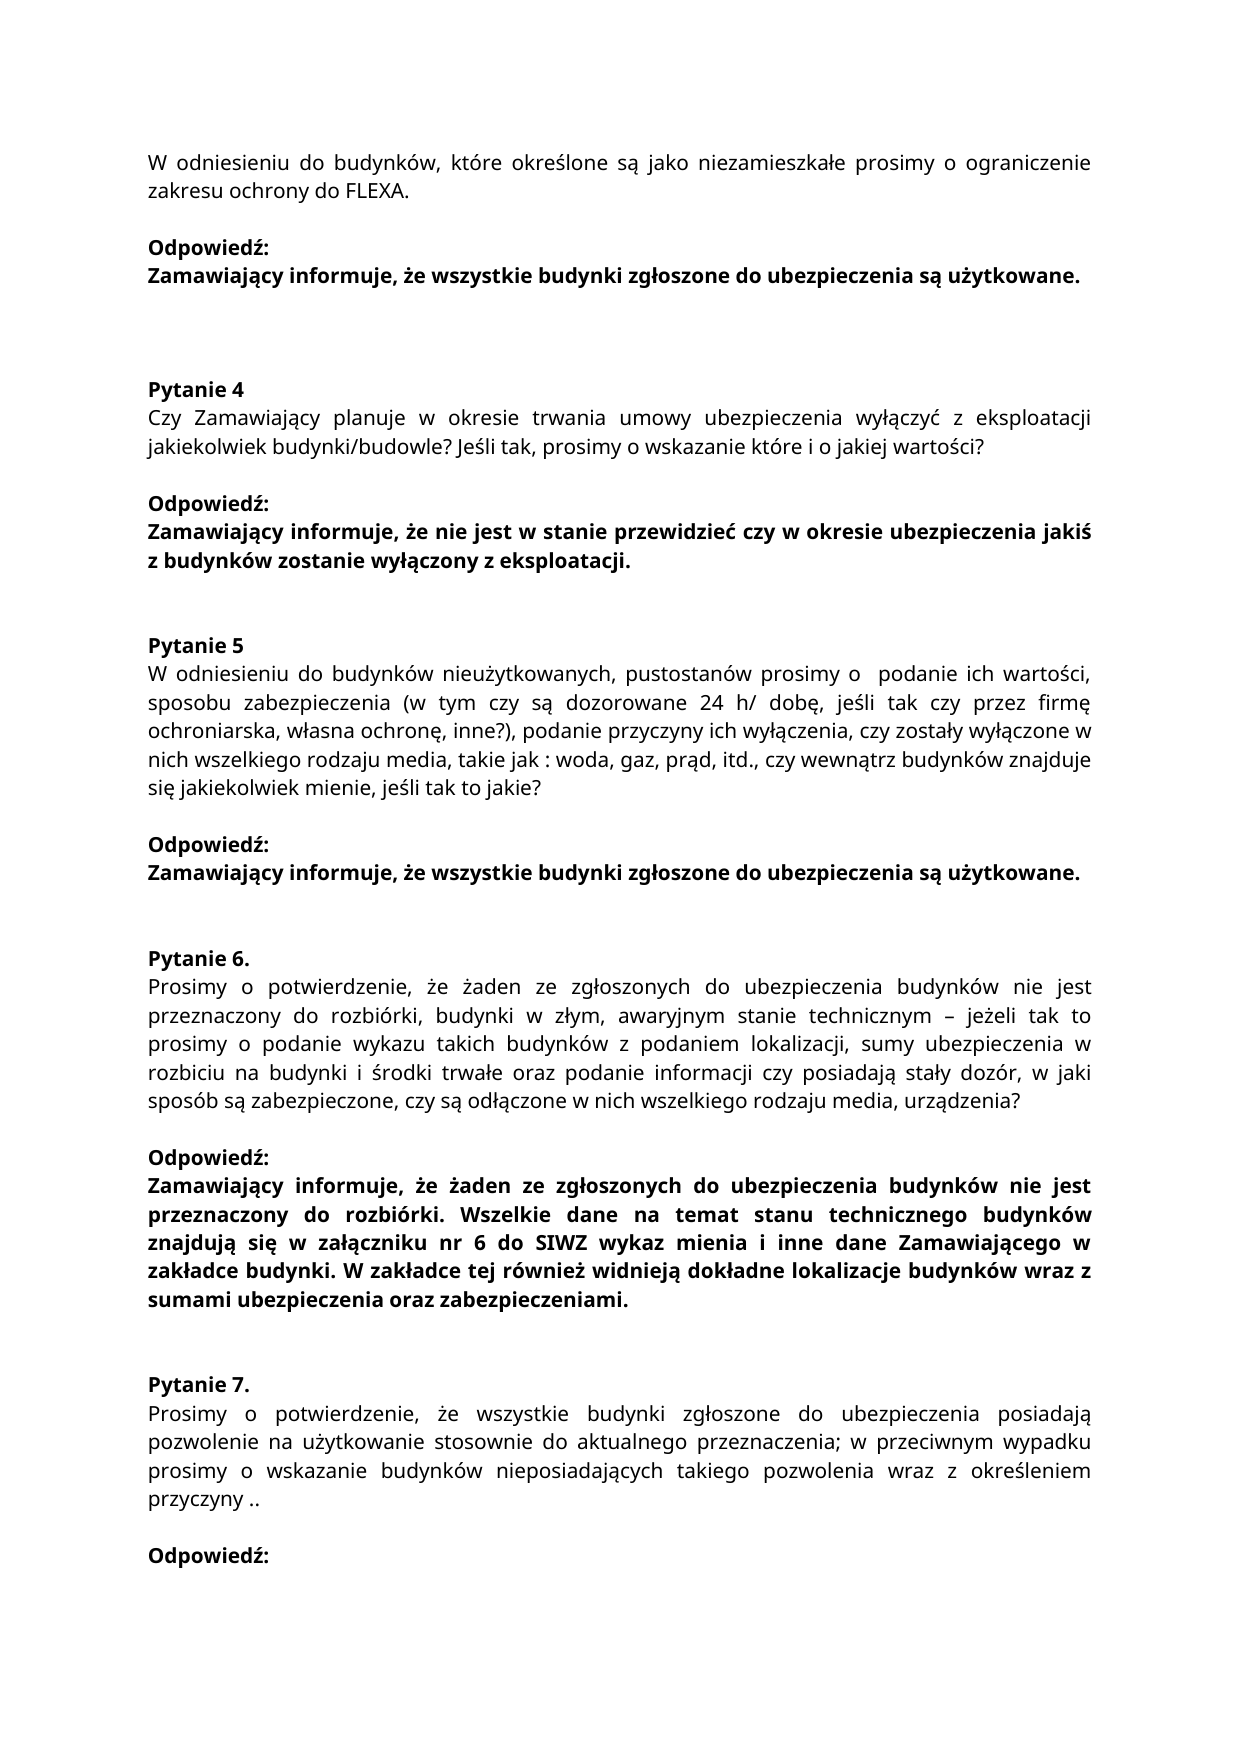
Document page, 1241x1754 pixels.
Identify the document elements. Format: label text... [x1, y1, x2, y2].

text Odpowiedź: [148, 233, 1093, 261]
text Zamawiający informuje, że wszystkie budynki zgłoszone do ubezpieczenia są użytkowane. [148, 858, 1093, 887]
text Pytanie 6. [148, 944, 1093, 972]
text Pytanie 5 [148, 631, 1093, 659]
text Czy Zamawiający planuje w okresie trwania umowy ubezpieczenia wyłączyć z eksploatacji jakiekolwiek budynki/budowle? Jeśli tak, prosimy o wskazanie które i o jakiej wartości? [148, 403, 1093, 460]
text Odpowiedź: [148, 489, 1093, 517]
text Pytanie 4 [148, 375, 1093, 403]
text Zamawiający informuje, że żaden ze zgłoszonych do ubezpieczenia budynków nie jest przeznaczony do rozbiórki. Wszelkie dane na temat stanu technicznego budynków znajdują się w załączniku nr 6 do SIWZ wykaz mienia i inne dane Zamawiającego w zakładce budynki. W zakładce tej również widnieją dokładne lokalizacje budynków wraz z sumami ubezpieczenia oraz zabezpieczeniami. [148, 1171, 1093, 1313]
text W odniesieniu do budynków nieużytkowanych, pustostanów prosimy o podanie ich wartości, sposobu zabezpieczenia (w tym czy są dozorowane 24 h/ dobę, jeśli tak czy przez firmę ochroniarska, własna ochronę, inne?), podanie przyczyny ich wyłączenia, czy zostały wyłączone w nich wszelkiego rodzaju media, takie jak : woda, gaz, prąd, itd., czy wewnątrz budynków znajduje się jakiekolwiek mienie, jeśli tak to jakie? [148, 659, 1093, 802]
text Odpowiedź: [148, 830, 1093, 858]
text Zamawiający informuje, że nie jest w stanie przewidzieć czy w okresie ubezpieczenia jakiś z budynków zostanie wyłączony z eksploatacji. [148, 517, 1093, 574]
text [148, 261, 1093, 290]
text Odpowiedź: [148, 1143, 1093, 1171]
text Prosimy o potwierdzenie, że wszystkie budynki zgłoszone do ubezpieczenia posiadają pozwolenie na użytkowanie stosownie do aktualnego przeznaczenia; w przeciwnym wypadku prosimy o wskazanie budynków nieposiadających takiego pozwolenia wraz z określeniem przyczyny .. [148, 1399, 1093, 1513]
text Pytanie 7. [148, 1370, 1093, 1399]
text Prosimy o potwierdzenie, że żaden ze zgłoszonych do ubezpieczenia budynków nie jest przeznaczony do rozbiórki, budynki w złym, awaryjnym stanie technicznym – jeżeli tak to prosimy o podanie wykazu takich budynków z podaniem lokalizacji, sumy ubezpieczenia w rozbiciu na budynki i środki trwałe oraz podanie informacji czy posiadają stały dozór, w jaki sposób są zabezpieczone, czy są odłączone w nich wszelkiego rodzaju media, urządzenia? [148, 972, 1093, 1114]
text Odpowiedź: [148, 1541, 1093, 1569]
text W odniesieniu do budynków, które określone są jako niezamieszkałe prosimy o ograniczenie zakresu ochrony do FLEXA. [148, 148, 1093, 204]
